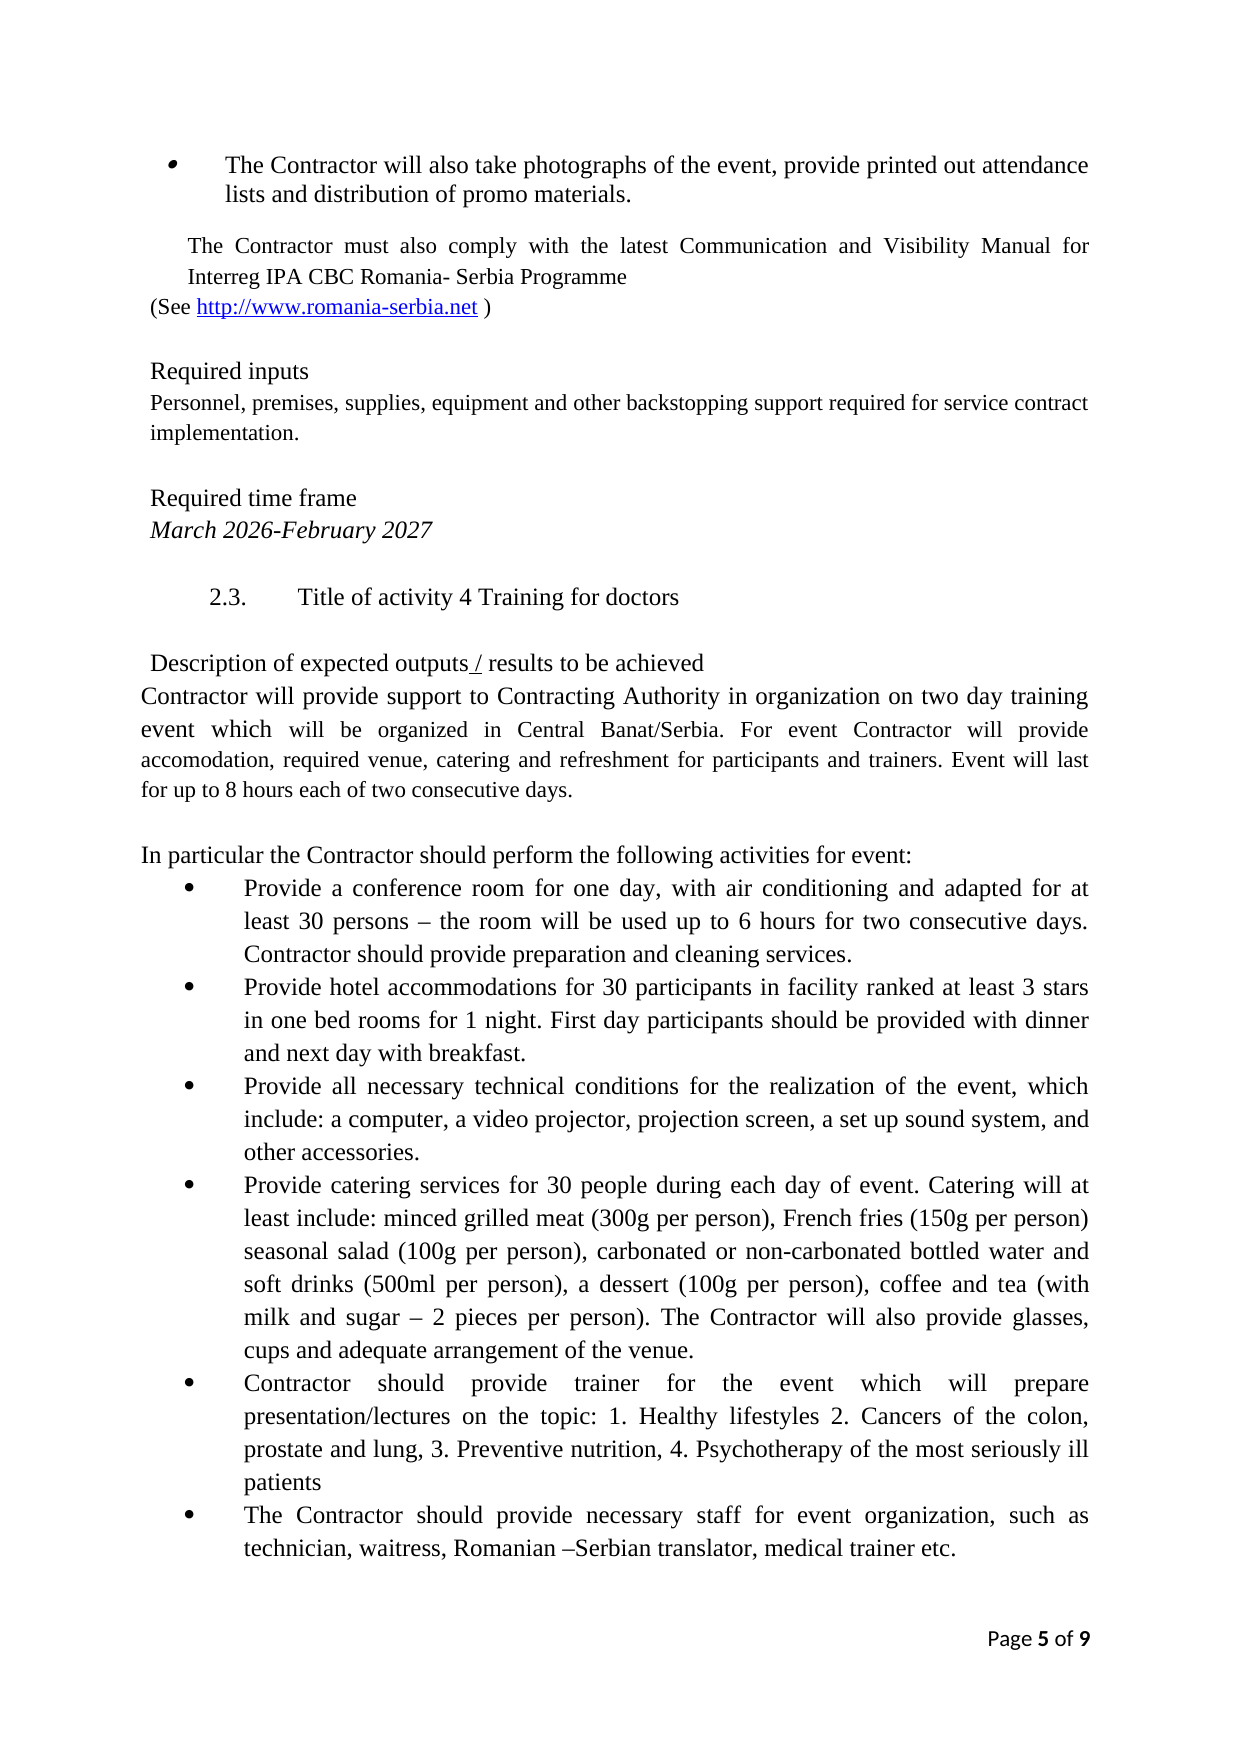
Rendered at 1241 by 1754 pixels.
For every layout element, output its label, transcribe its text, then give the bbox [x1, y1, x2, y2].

text In particular the Contractor should perform the following activities for event: [141, 840, 1090, 868]
text Required inputs [150, 356, 1090, 385]
text Description of expected outputs / results to be achieved [150, 648, 1090, 676]
list March 2026-February 2027 [150, 516, 1090, 544]
list Provide a conference room for one day, with air conditioning and adapted for at least 30 persons – the room will be used up to 6 hours for two consecutive days. Contractor should provide preparation and cleaning services. [185, 873, 1090, 968]
text (See http://www.romania-serbia.net ) [150, 293, 1090, 319]
text The Contractor must also comply with the latest Communication and Visibility Manual for Interreg IPA CBC Romania- Serbia Programme [187, 232, 1090, 289]
list Contractor should provide trainer for the event which will prepare presentation/lectures on the topic: 1. Healthy lifestyles 2. Cancers of the colon, prostate and lung, 3. Preventive nutrition, 4. Psychotherapy of the most seriously ill patients [185, 1368, 1090, 1496]
text Contractor will provide support to Contracting Authority in organization on two day training event which will be organized in Central Banat/Serbia. For event Contractor will provide accomodation, required venue, catering and refreshment for participants and trainers. Event will last for up to 8 hours each of two consecutive days. [141, 681, 1090, 803]
list The Contractor will also take photographs of the event, provide printed out attendance lists and distribution of promo materials. [166, 150, 1090, 207]
list Title of activity 4 Training for doctors [209, 582, 1090, 610]
list Provide all necessary technical conditions for the realization of the event, which include: a computer, a video projector, projection screen, a set up sound system, and other accessories. [185, 1071, 1090, 1166]
list Provide catering services for 30 people during each day of event. Catering will at least include: minced grilled meat (300g per person), French fries (150g per person) seasonal salad (100g per person), carbonated or non-carbonated bottled water and soft drinks (500ml per person), a dessert (100g per person), coffee and tea (with milk and sugar – 2 pieces per person). The Contractor will also provide glasses, cups and adequate arrangement of the venue. [185, 1170, 1090, 1364]
list Provide hotel accommodations for 30 participants in facility ranked at least 3 stars in one bed rooms for 1 night. First day participants should be provided with dinner and next day with breakfast. [185, 972, 1090, 1067]
text Personnel, premises, supplies, equipment and other backstopping support required for service contract implementation. [150, 389, 1090, 446]
text Required time frame [150, 483, 1090, 511]
list The Contractor should provide necessary staff for event organization, such as technician, waitress, Romanian –Serbian translator, medical trainer etc. [185, 1500, 1090, 1562]
